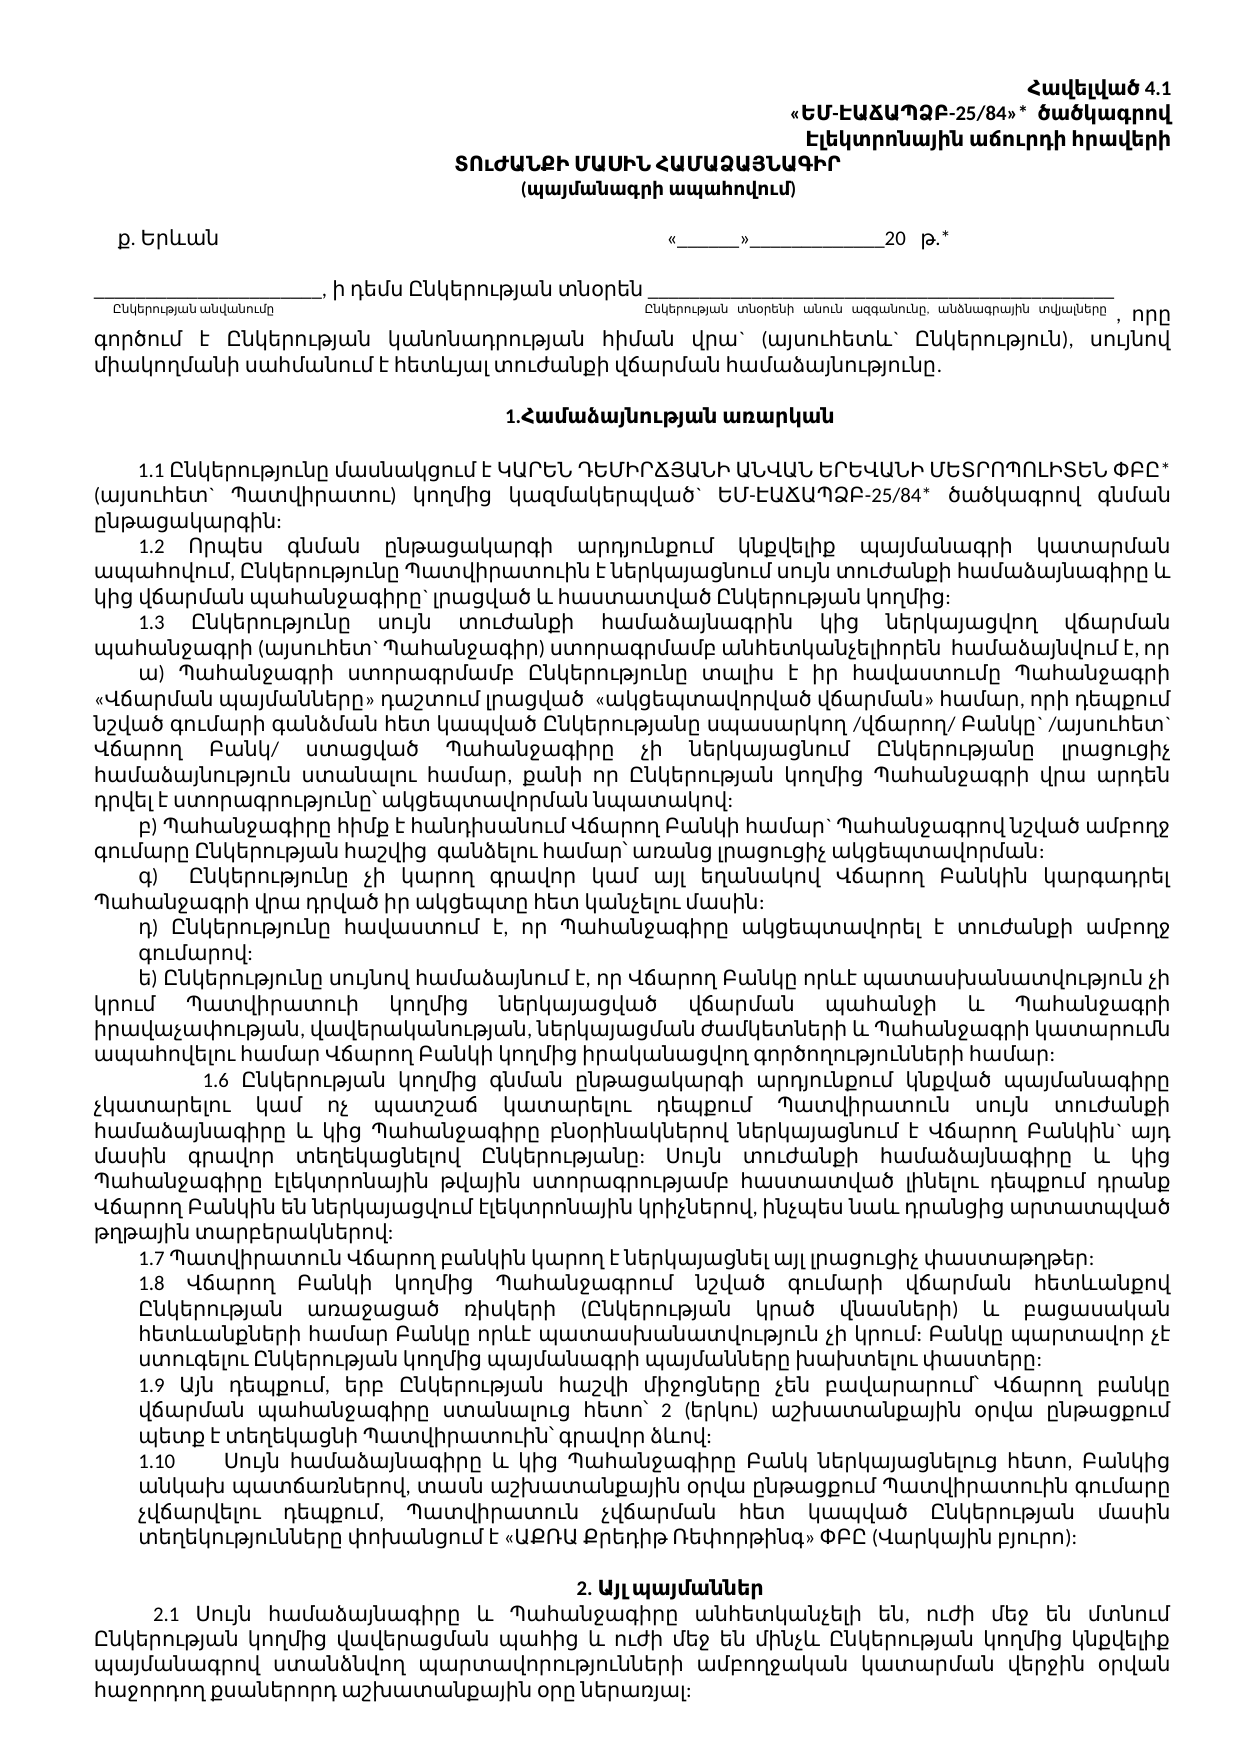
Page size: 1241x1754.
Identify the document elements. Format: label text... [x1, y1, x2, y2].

text 2. Այլ պայմաններ [169, 1575, 1171, 1601]
text ե) Ընկերությունը սույնով համաձայնում է, որ Վճարող Բանկը որևէ պատասխանատվություն չի կրում Պատվիրատուի կողմից ներկայացված վճարման պահանջի և Պահանջագրի իրավաչափության, վավերականության, ներկայացման ժամկետների և Պահանջագրի կատարումն ապահովելու համար Վճարող Բանկի կողմից իրականացվող գործողությունների համար: [94, 965, 1171, 1067]
text Հավելված 4.1 [94, 75, 1171, 100]
text (պայմանագրի ապահովում) [94, 177, 1171, 199]
text 1.8 Վճարող Բանկի կողմից Պահանջագրում նշված գումարի վճարման հետևանքով Ընկերության առաջացած ռիսկերի (Ընկերության կրած վնասների) և բացասական հետևանքների համար Բանկը որևէ պատասխանատվություն չի կրում: Բանկը պարտավոր չէ ստուգելու Ընկերության կողմից պայմանագրի պայմանները խախտելու փաստերը: [138, 1270, 1171, 1372]
text «ԵՄ-ԷԱՃԱՊՁԲ-25/84»* ծածկագրով [94, 100, 1171, 126]
text 1.1 Ընկերությունը մասնակցում է ԿԱՐԵՆ ԴԵՄԻՐՃՅԱՆԻ ԱՆՎԱՆ ԵՐԵՎԱՆԻ ՄԵՏՐՈՊՈԼԻՏԵՆ ՓԲԸ* (այսուհետ` Պատվիրատու) կողմից կազմակերպված` ԵՄ-ԷԱՃԱՊՁԲ-25/84* ծածկագրով գնման ընթացակարգին: [94, 457, 1171, 533]
text 1.6 Ընկերության կողմից գնման ընթացակարգի արդյունքում կնքված պայմանագիրը չկատարելու կամ ոչ պատշաճ կատարելու դեպքում Պատվիրատուն սույն տուժանքի համաձայնագիրը և կից Պահանջագիրը բնօրինակներով ներկայացնում է Վճարող Բանկին` այդ մասին գրավոր տեղեկացնելով Ընկերությանը: Սույն տուժանքի համաձայնագիրը և կից Պահանջագիրը էլեկտրոնային թվային ստորագրությամբ հաստատված լինելու դեպքում դրանք Վճարող Բանկին են ներկայացվում էլեկտրոնային կրիչներով, ինչպես նաև դրանցից արտատպված թղթային տարբերակներով: [94, 1067, 1171, 1245]
text ______________________, ի դեմս Ընկերության տնօրեն _____________________________________________ [94, 276, 1171, 301]
text Ընկերության անվանումը Ընկերության տնօրենի անուն ազգանունը, անձնագրային տվյալները , որը գործում է Ընկերության կանոնադրության հիման վրա` (այսուհետև` Ընկերություն), սույնով միակողմանի սահմանում է հետևյալ տուժանքի վճարման համաձայնությունը. [94, 301, 1171, 377]
text բ) Պահանջագիրը հիմք է հանդիսանում Վճարող Բանկի համար` Պահանջագրով նշված ամբողջ գումարը Ընկերության հաշվից գանձելու համար՝ առանց լրացուցիչ ակցեպտավորման: [94, 813, 1171, 864]
text 1.10 Սույն համաձայնագիրը և կից Պահանջագիրը Բանկ ներկայացնելուց հետո, Բանկից անկախ պատճառներով, տասն աշխատանքային օրվա ընթացքում Պատվիրատուին գումարը չվճարվելու դեպքում, Պատվիրատուն չվճարման հետ կապված Ընկերության մասին տեղեկությունները փոխանցում է «ԱՔՌԱ Քրեդիթ Ռեփորթինգ» ՓԲԸ (Վարկային բյուրո): [138, 1448, 1171, 1550]
text 1.7 Պատվիրատուն Վճարող բանկին կարող է ներկայացնել այլ լրացուցիչ փաստաթղթեր: [138, 1245, 1171, 1270]
text 2.1 Սույն համաձայնագիրը և Պահանջագիրը անհետկանչելի են, ուժի մեջ են մտնում Ընկերության կողմից վավերացման պահից և ուժի մեջ են մինչև Ընկերության կողմից կնքվելիք պայմանագրով ստանձնվող պարտավորությունների ամբողջական կատարման վերջին օրվան հաջորդող քսաներորդ աշխատանքային օրը ներառյալ: [94, 1601, 1171, 1702]
text Էլեկտրոնային աճուրդի հրավերի [94, 126, 1171, 151]
text 1.3 Ընկերությունը սույն տուժանքի համաձայնագրին կից ներկայացվող վճարման պահանջագրի (այսուհետ` Պահանջագիր) ստորագրմամբ անհետկանչելիորեն համաձայնվում է, որ [94, 609, 1171, 660]
text գ) Ընկերությունը չի կարող գրավոր կամ այլ եղանակով Վճարող Բանկին կարգադրել Պահանջագրի վրա դրված իր ակցեպտը հետ կանչելու մասին: [94, 864, 1171, 914]
text 1.9 Այն դեպքում, երբ Ընկերության հաշվի միջոցները չեն բավարարում՝ Վճարող բանկը վճարման պահանջագիրը ստանալուց հետո՝ 2 (երկու) աշխատանքային օրվա ընթացքում պետք է տեղեկացնի Պատվիրատուին՝ գրավոր ձևով: [138, 1372, 1171, 1448]
text ք. Երևան «______»_____________20 թ.* [94, 225, 1171, 250]
text ՏՈւԺԱՆՔԻ ՄԱՍԻՆ ՀԱՄԱՁԱՅՆԱԳԻՐ [94, 151, 1171, 177]
text 1.Համաձայնության առարկան [169, 403, 1171, 428]
text 1.2 Որպես գնման ընթացակարգի արդյունքում կնքվելիք պայմանագրի կատարման ապահովում, Ընկերությունը Պատվիրատուին է ներկայացնում սույն տուժանքի համաձայնագիրը և կից վճարման պահանջագիրը` լրացված և հաստատված Ընկերության կողմից: [94, 533, 1171, 609]
text ա) Պահանջագրի ստորագրմամբ Ընկերությունը տալիս է իր հավաստումը Պահանջագրի «Վճարման պայմանները» դաշտում լրացված «ակցեպտավորված վճարման» համար, որի դեպքում նշված գումարի գանձման հետ կապված Ընկերությանը սպասարկող /վճարող/ Բանկը` /այսուհետ` Վճարող Բանկ/ ստացված Պահանջագիրը չի ներկայացնում Ընկերությանը լրացուցիչ համաձայնություն ստանալու համար, քանի որ Ընկերության կողմից Պահանջագրի վրա արդեն դրվել է ստորագրությունը՝ ակցեպտավորման նպատակով: [94, 660, 1171, 813]
text դ) Ընկերությունը հավաստում է, որ Պահանջագիրը ակցեպտավորել է տուժանքի ամբողջ գումարով: [138, 914, 1171, 965]
